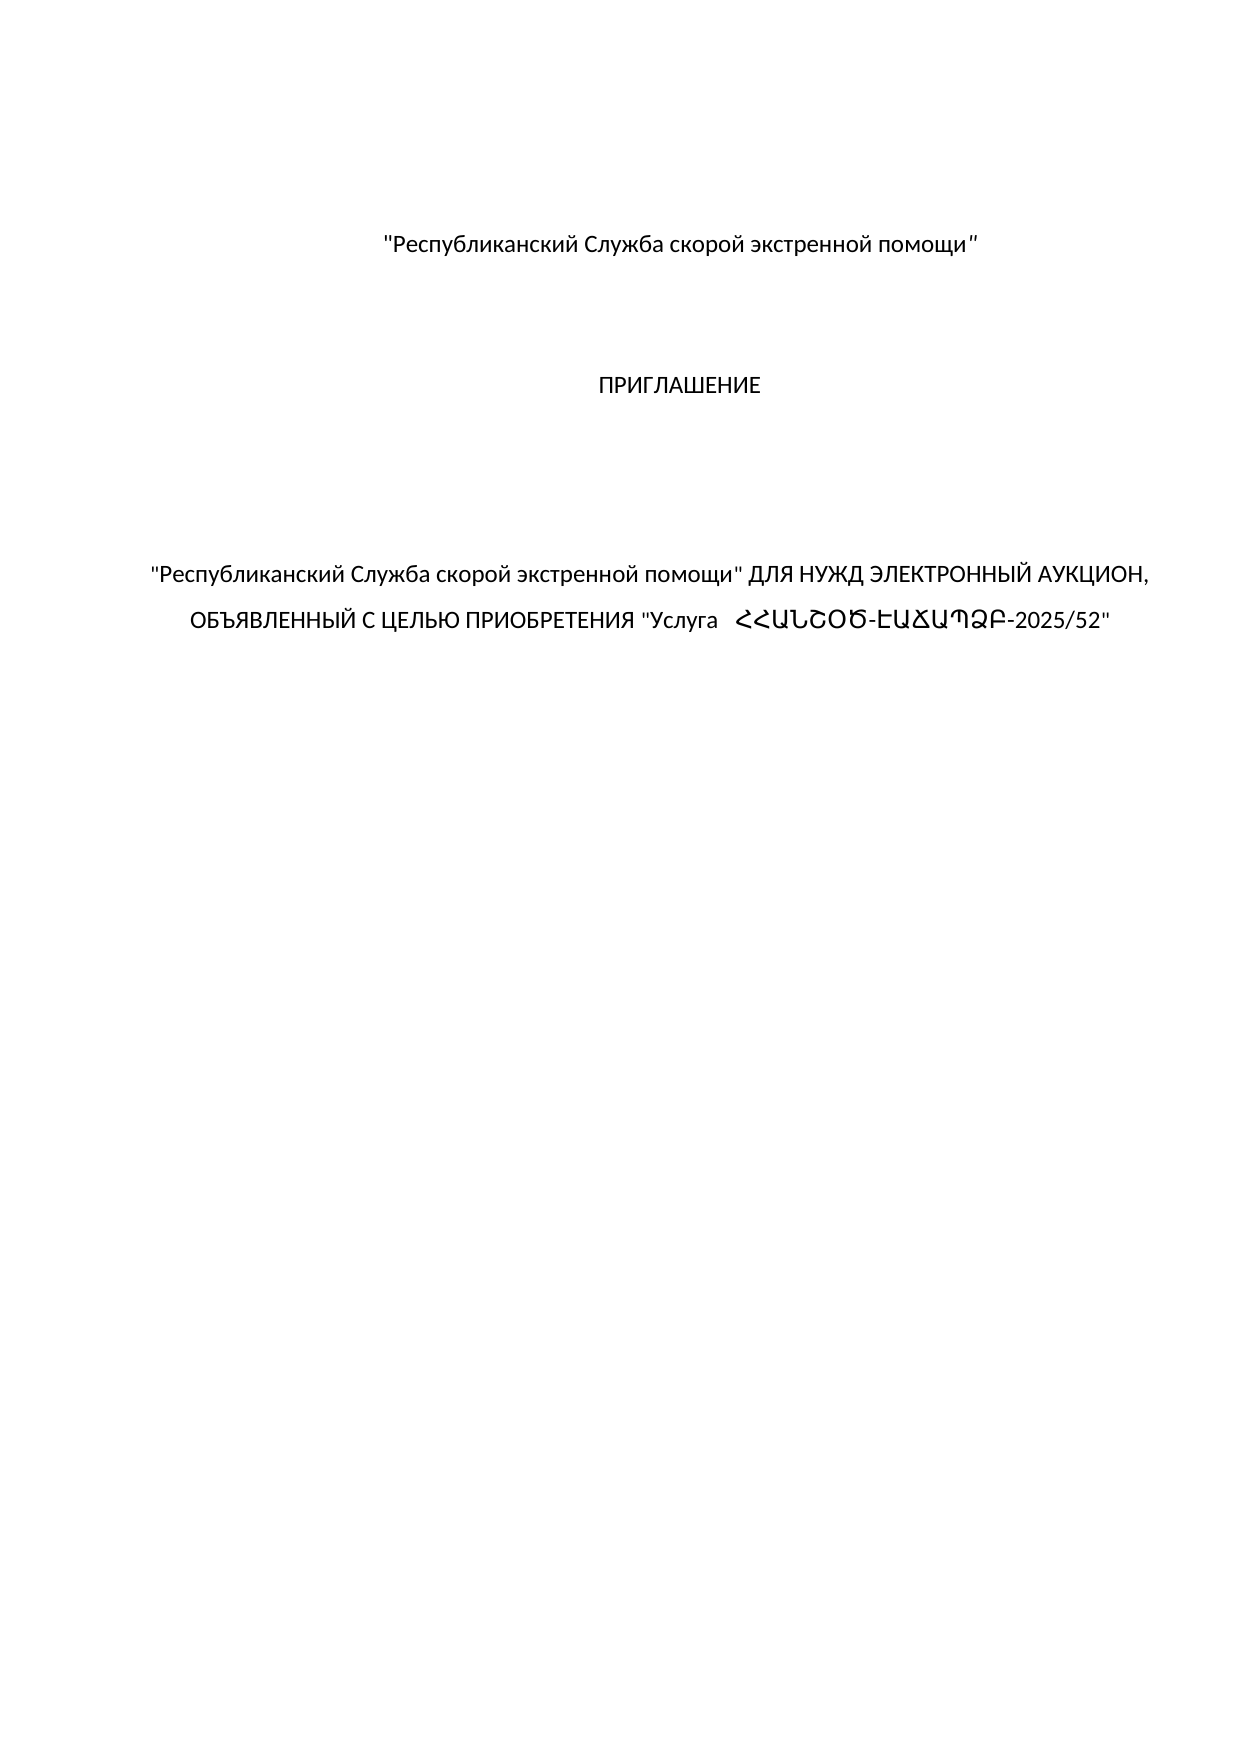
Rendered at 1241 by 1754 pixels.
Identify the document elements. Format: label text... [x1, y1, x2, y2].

text ПРИГЛАШЕНИЕ [148, 369, 1152, 400]
text "Республиканский Служба скорой экстренной помощи" [148, 228, 1152, 258]
text ОБЪЯВЛЕННЫЙ С ЦЕЛЬЮ ПРИОБРЕТЕНИЯ "Услуга ՀՀԱՆՇՕԾ-ԷԱՃԱՊՁԲ-2025/52" [148, 604, 1152, 634]
text "Республиканский Служба скорой экстренной помощи" ДЛЯ НУЖД ЭЛЕКТРОННЫЙ АУКЦИОН, [148, 558, 1152, 589]
